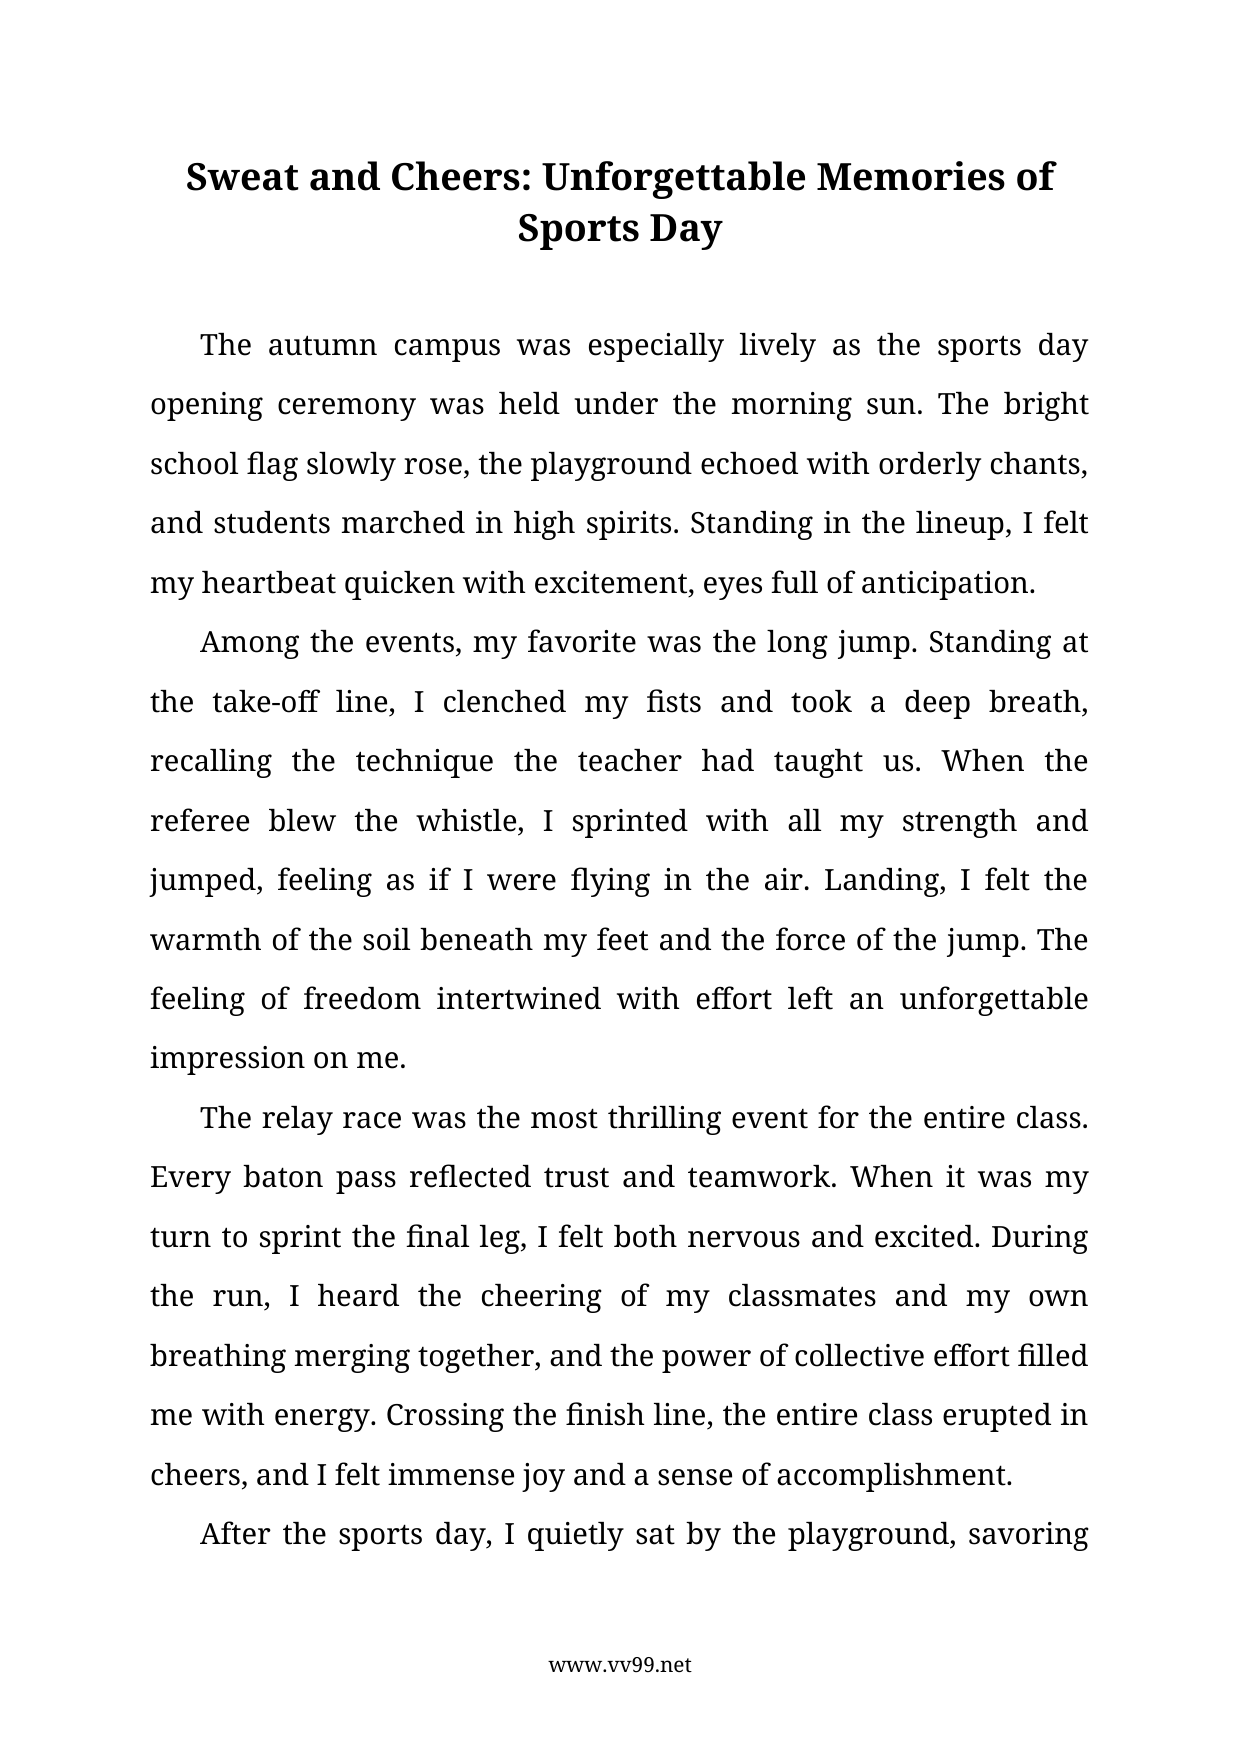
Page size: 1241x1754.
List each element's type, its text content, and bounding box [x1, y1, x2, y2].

text Among the events, my favorite was the long jump. Standing at the take-off line, I clenched my fists and took a deep breath, recalling the technique the teacher had taught us. When the referee blew the whistle, I sprinted with all my strength and jumped, feeling as if I were flying in the air. Landing, I felt the warmth of the soil beneath my feet and the force of the jump. The feeling of freedom intertwined with effort left an unforgettable impression on me. [150, 621, 1090, 1077]
text The autumn campus was especially lively as the sports day opening ceremony was held under the morning sun. The bright school flag slowly rose, the playground echoed with orderly chants, and students marched in high spirits. Standing in the lineup, I felt my heartbeat quicken with excitement, eyes full of anticipation. [150, 324, 1090, 602]
subtitle Sweat and Cheers: Unforgettable Memories of Sports Day [150, 150, 1090, 252]
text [150, 1513, 1090, 1553]
text The relay race was the most thrilling event for the entire class. Every baton pass reflected trust and teamwork. When it was my turn to sprint the final leg, I felt both nervous and excited. During the run, I heard the cheering of my classmates and my own breathing merging together, and the power of collective effort filled me with energy. Crossing the finish line, the entire class erupted in cheers, and I felt immense joy and a sense of accomplishment. [150, 1097, 1090, 1494]
